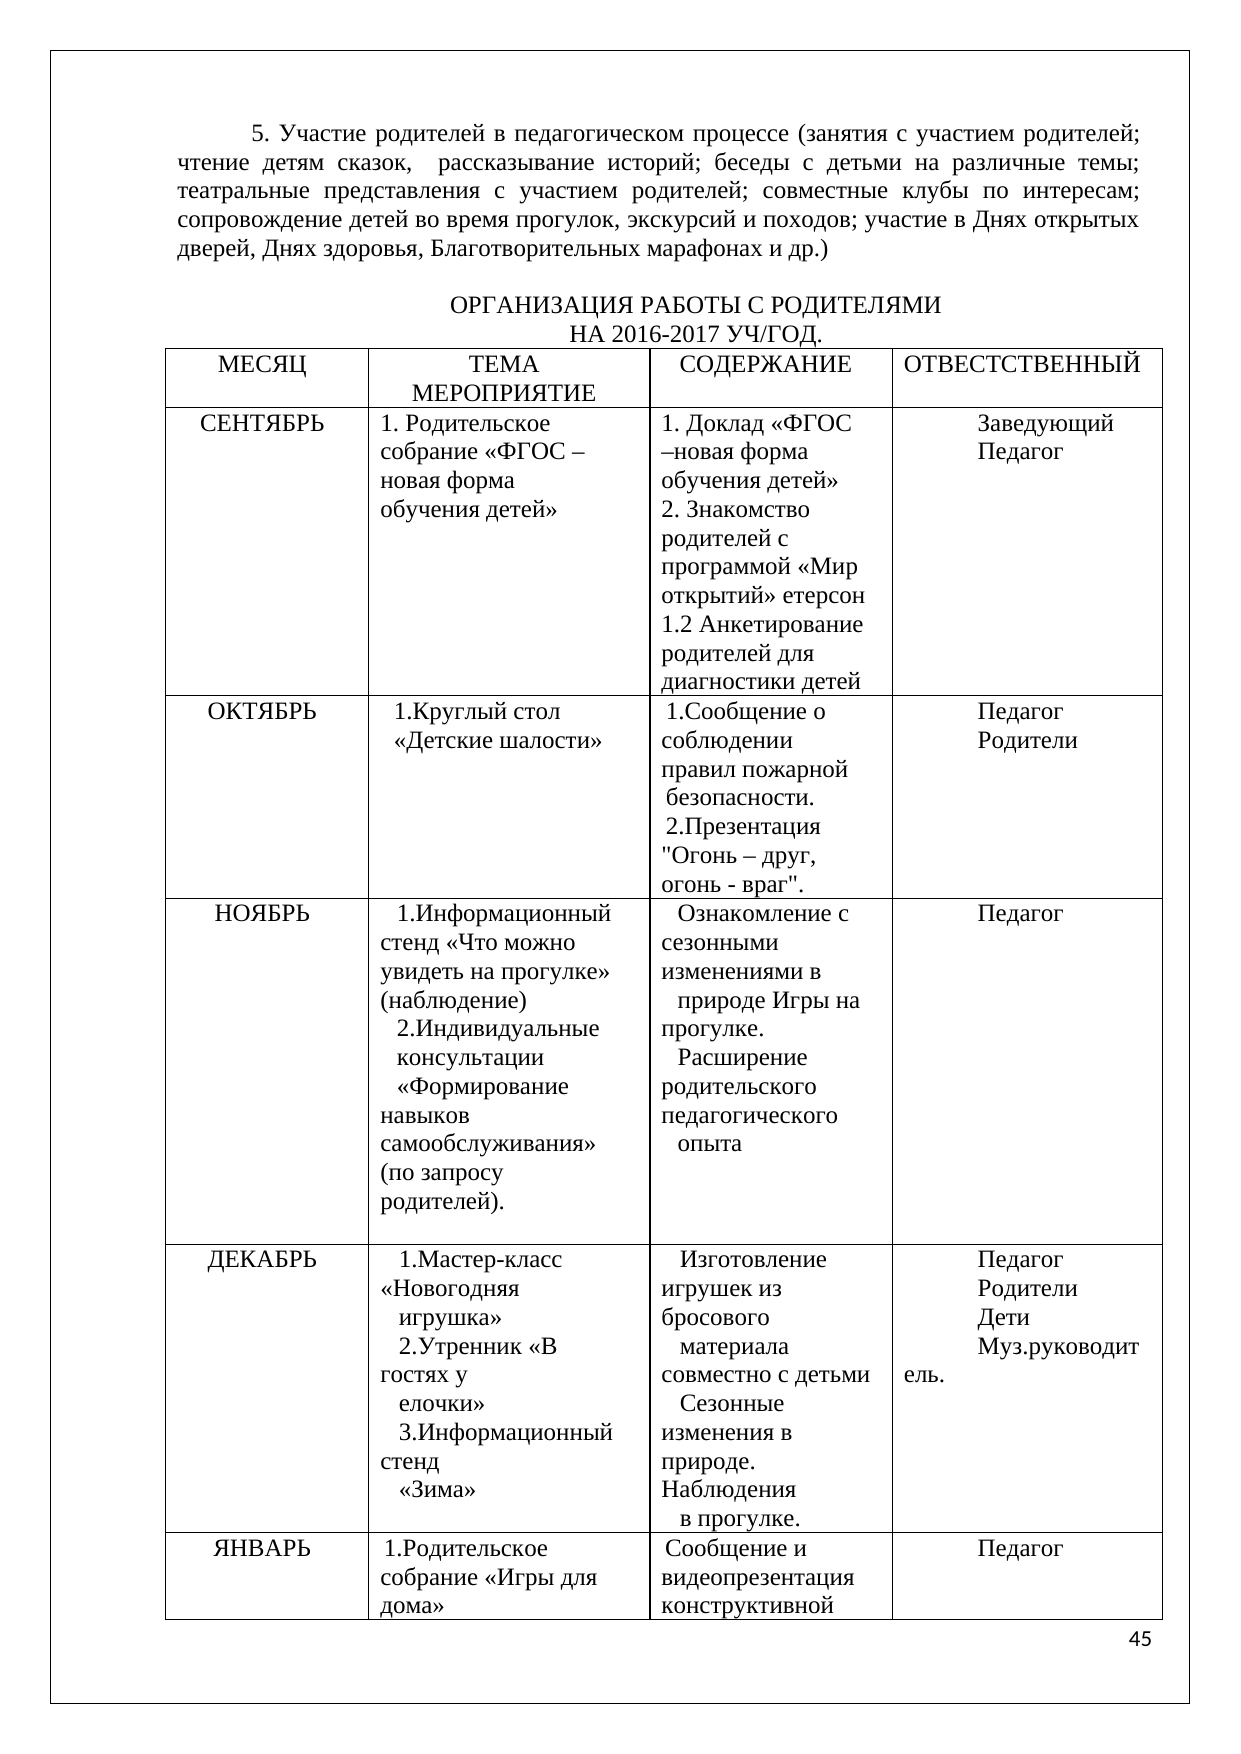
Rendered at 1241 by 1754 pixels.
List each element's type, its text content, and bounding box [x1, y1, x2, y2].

table_header МЕСЯЦ [166, 349, 368, 407]
table_cell СЕНТЯБРЬ [166, 408, 368, 695]
table_cell НОЯБРЬ [166, 899, 368, 1243]
table_cell Педагог [893, 899, 1162, 1243]
table_cell 1.Круглый стол «Детские шалости» [369, 696, 649, 897]
table_header ТЕМА МЕРОПРИЯТИЕ [369, 349, 649, 407]
table_cell Заведующий Педагог [893, 408, 1162, 695]
table_cell ДЕКАБРЬ [166, 1245, 368, 1532]
table_cell 1.Мастер-класс «Новогодняя игрушка» 2.Утренник «В гостях у елочки» 3.Информационный стенд «Зима» [369, 1245, 649, 1532]
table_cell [651, 1533, 892, 1619]
table_header СОДЕРЖАНИЕ [651, 349, 892, 407]
table_cell 1. Доклад «ФГОС –новая форма обучения детей» 2. Знакомство родителей с программой «Мир открытий» етерсон 1.2 Анкетирование родителей для диагностики детей [651, 408, 892, 695]
table_cell Ознакомление с сезонными изменениями в природе Игры на прогулке. Расширение родительского педагогического опыта [651, 899, 892, 1243]
table_cell Педагог [893, 1533, 1162, 1619]
table_header ОТВЕСТСТВЕННЫЙ [893, 349, 1162, 407]
text ОРГАНИЗАЦИЯ РАБОТЫ С РОДИТЕЛЯМИ [177, 291, 1141, 319]
table_cell Изготовление игрушек из бросового материала совместно с детьми Сезонные изменения в природе. Наблюдения в прогулке. [651, 1245, 892, 1532]
table_cell Педагог Родители Дети Муз.руководитель. [893, 1245, 1162, 1532]
text 5. Участие родителей в педагогическом процессе (занятия с участием родителей; чтение детям сказок, рассказывание историй; беседы с детьми на различные темы; театральные представления с участием родителей; совместные клубы по интересам; сопровождение детей во время прогулок, экскурсий и походов; участие в Днях открытых дверей, Днях здоровья, Благотворительных марафонах и др.) [177, 118, 1141, 262]
table_cell 1. Родительское собрание «ФГОС –новая форма обучения детей» [369, 408, 649, 695]
table_cell ОКТЯБРЬ [166, 696, 368, 897]
table_cell ЯНВАРЬ [166, 1533, 368, 1619]
table_cell 1.Информационный стенд «Что можно увидеть на прогулке» (наблюдение) 2.Индивидуальные консультации «Формирование навыков самообслуживания» (по запросу родителей). [369, 899, 649, 1243]
text НА 2016-2017 УЧ/ГОД. [177, 319, 1141, 348]
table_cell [369, 1533, 649, 1619]
table_cell 1.Сообщение о соблюдении правил пожарной безопасности. 2.Презентация "Огонь – друг, огонь - враг". [651, 696, 892, 897]
table_cell Педагог Родители [893, 696, 1162, 897]
